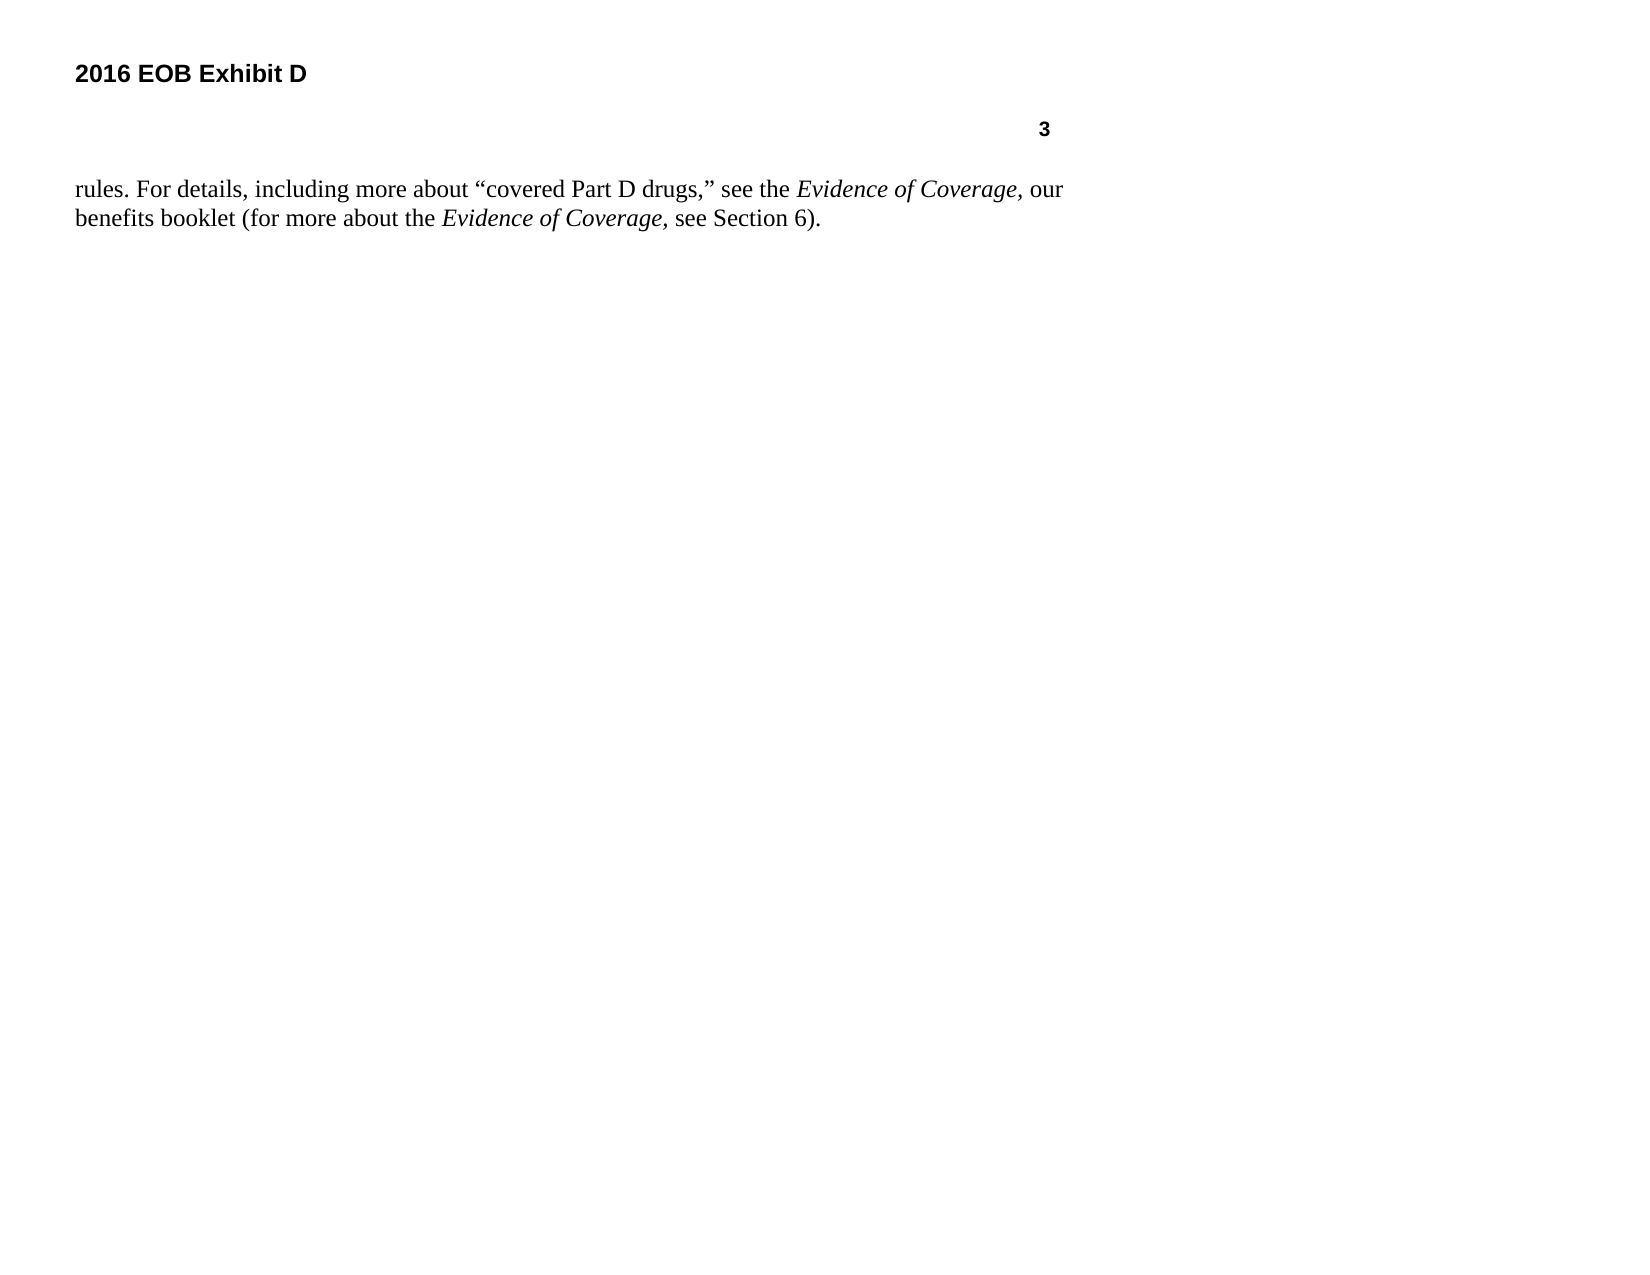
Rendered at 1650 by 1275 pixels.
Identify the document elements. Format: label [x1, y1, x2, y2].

text [75, 174, 1119, 232]
